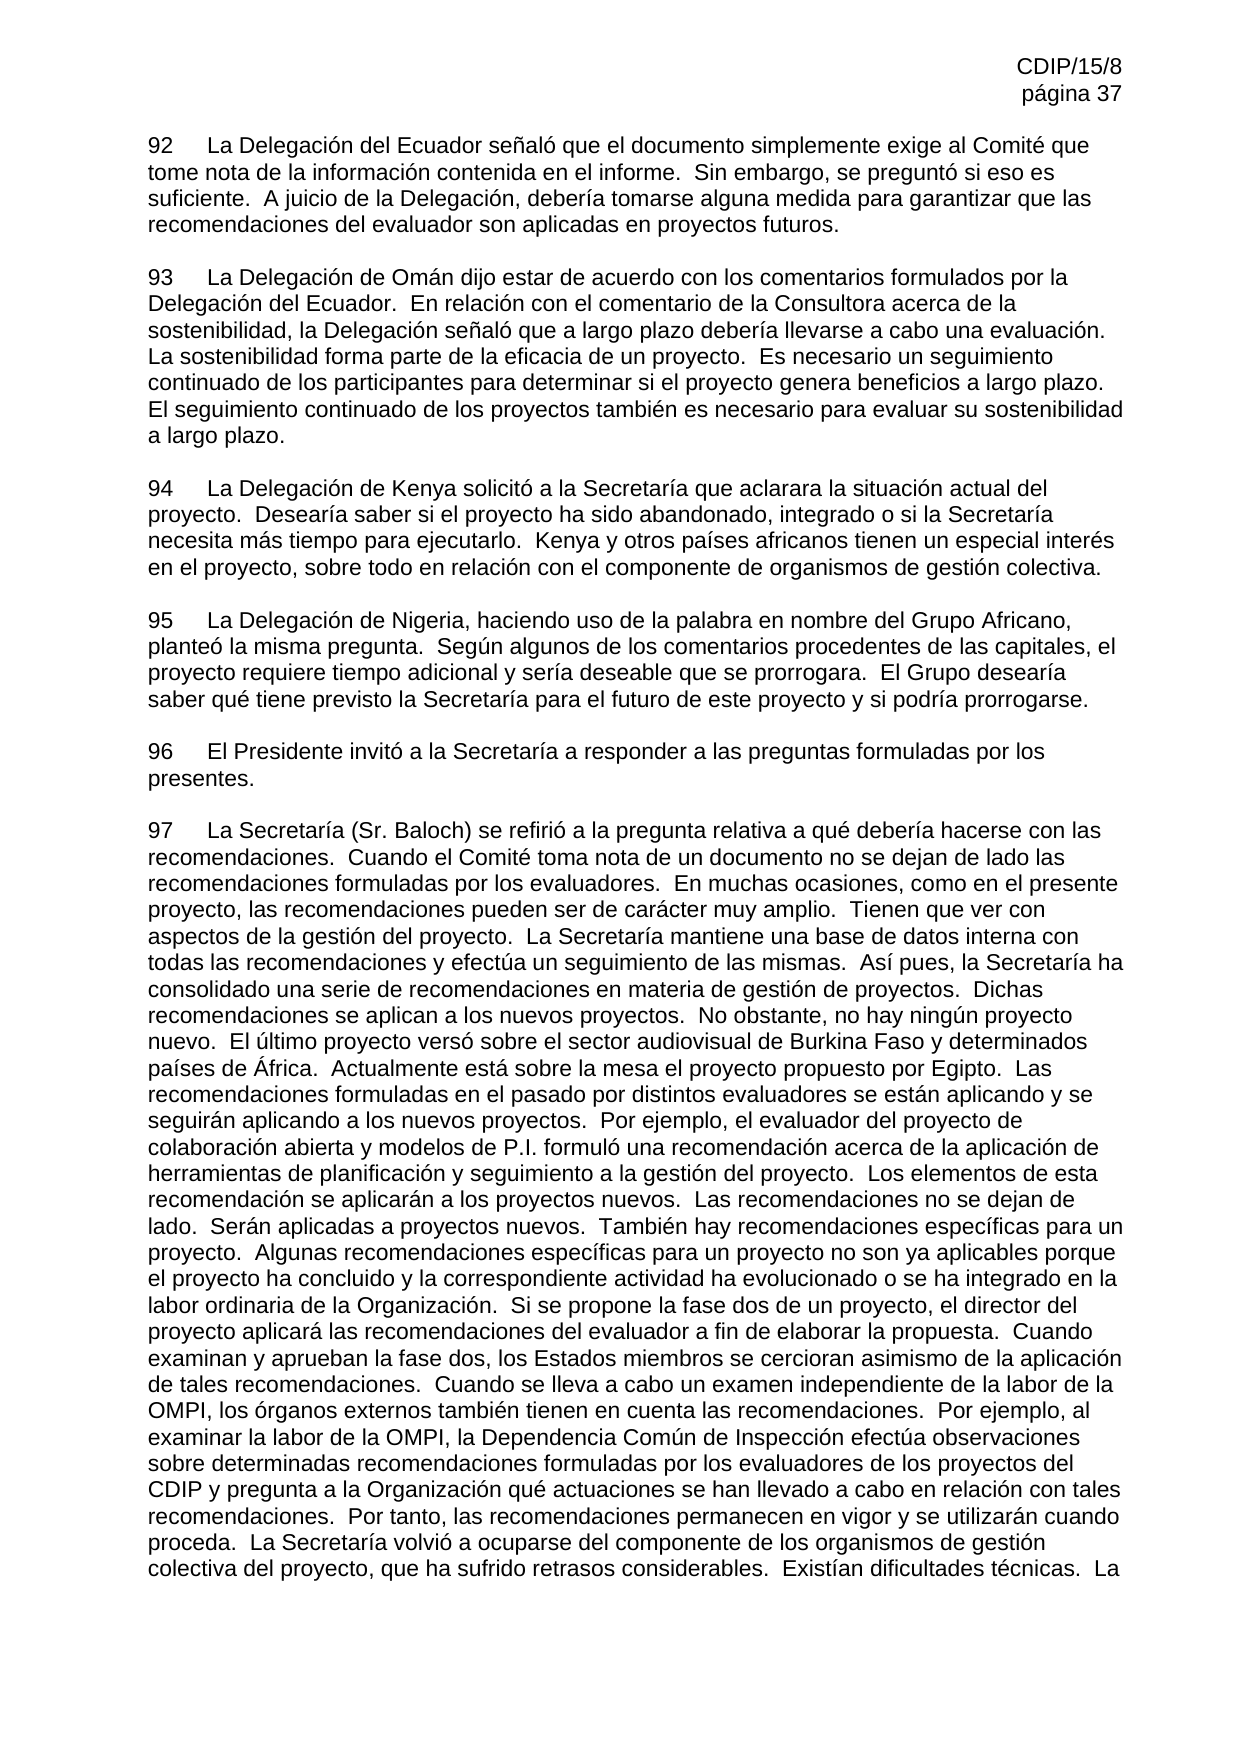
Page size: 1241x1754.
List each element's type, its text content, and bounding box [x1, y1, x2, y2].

text El Presidente invitó a la Secretaría a responder a las preguntas formuladas por los presentes. [148, 738, 1126, 791]
text La Delegación de Nigeria, haciendo uso de la palabra en nombre del Grupo Africano, planteó la misma pregunta. Según algunos de los comentarios procedentes de las capitales, el proyecto requiere tiempo adicional y sería deseable que se prorrogara. El Grupo desearía saber qué tiene previsto la Secretaría para el futuro de este proyecto y si podría prorrogarse. [148, 607, 1126, 712]
text La Delegación de Kenya solicitó a la Secretaría que aclarara la situación actual del proyecto. Desearía saber si el proyecto ha sido abandonado, integrado o si la Secretaría necesita más tiempo para ejecutarlo. Kenya y otros países africanos tienen un especial interés en el proyecto, sobre todo en relación con el componente de organismos de gestión colectiva. [148, 475, 1126, 580]
text La Delegación del Ecuador señaló que el documento simplemente exige al Comité que tome nota de la información contenida en el informe. Sin embargo, se preguntó si eso es suficiente. A juicio de la Delegación, debería tomarse alguna medida para garantizar que las recomendaciones del evaluador son aplicadas en proyectos futuros. [148, 132, 1126, 238]
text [148, 817, 1126, 1582]
text La Delegación de Omán dijo estar de acuerdo con los comentarios formulados por la Delegación del Ecuador. En relación con el comentario de la Consultora acerca de la sostenibilidad, la Delegación señaló que a largo plazo debería llevarse a cabo una evaluación. La sostenibilidad forma parte de la eficacia de un proyecto. Es necesario un seguimiento continuado de los participantes para determinar si el proyecto genera beneficios a largo plazo. El seguimiento continuado de los proyectos también es necesario para evaluar su sostenibilidad a largo plazo. [148, 264, 1126, 448]
